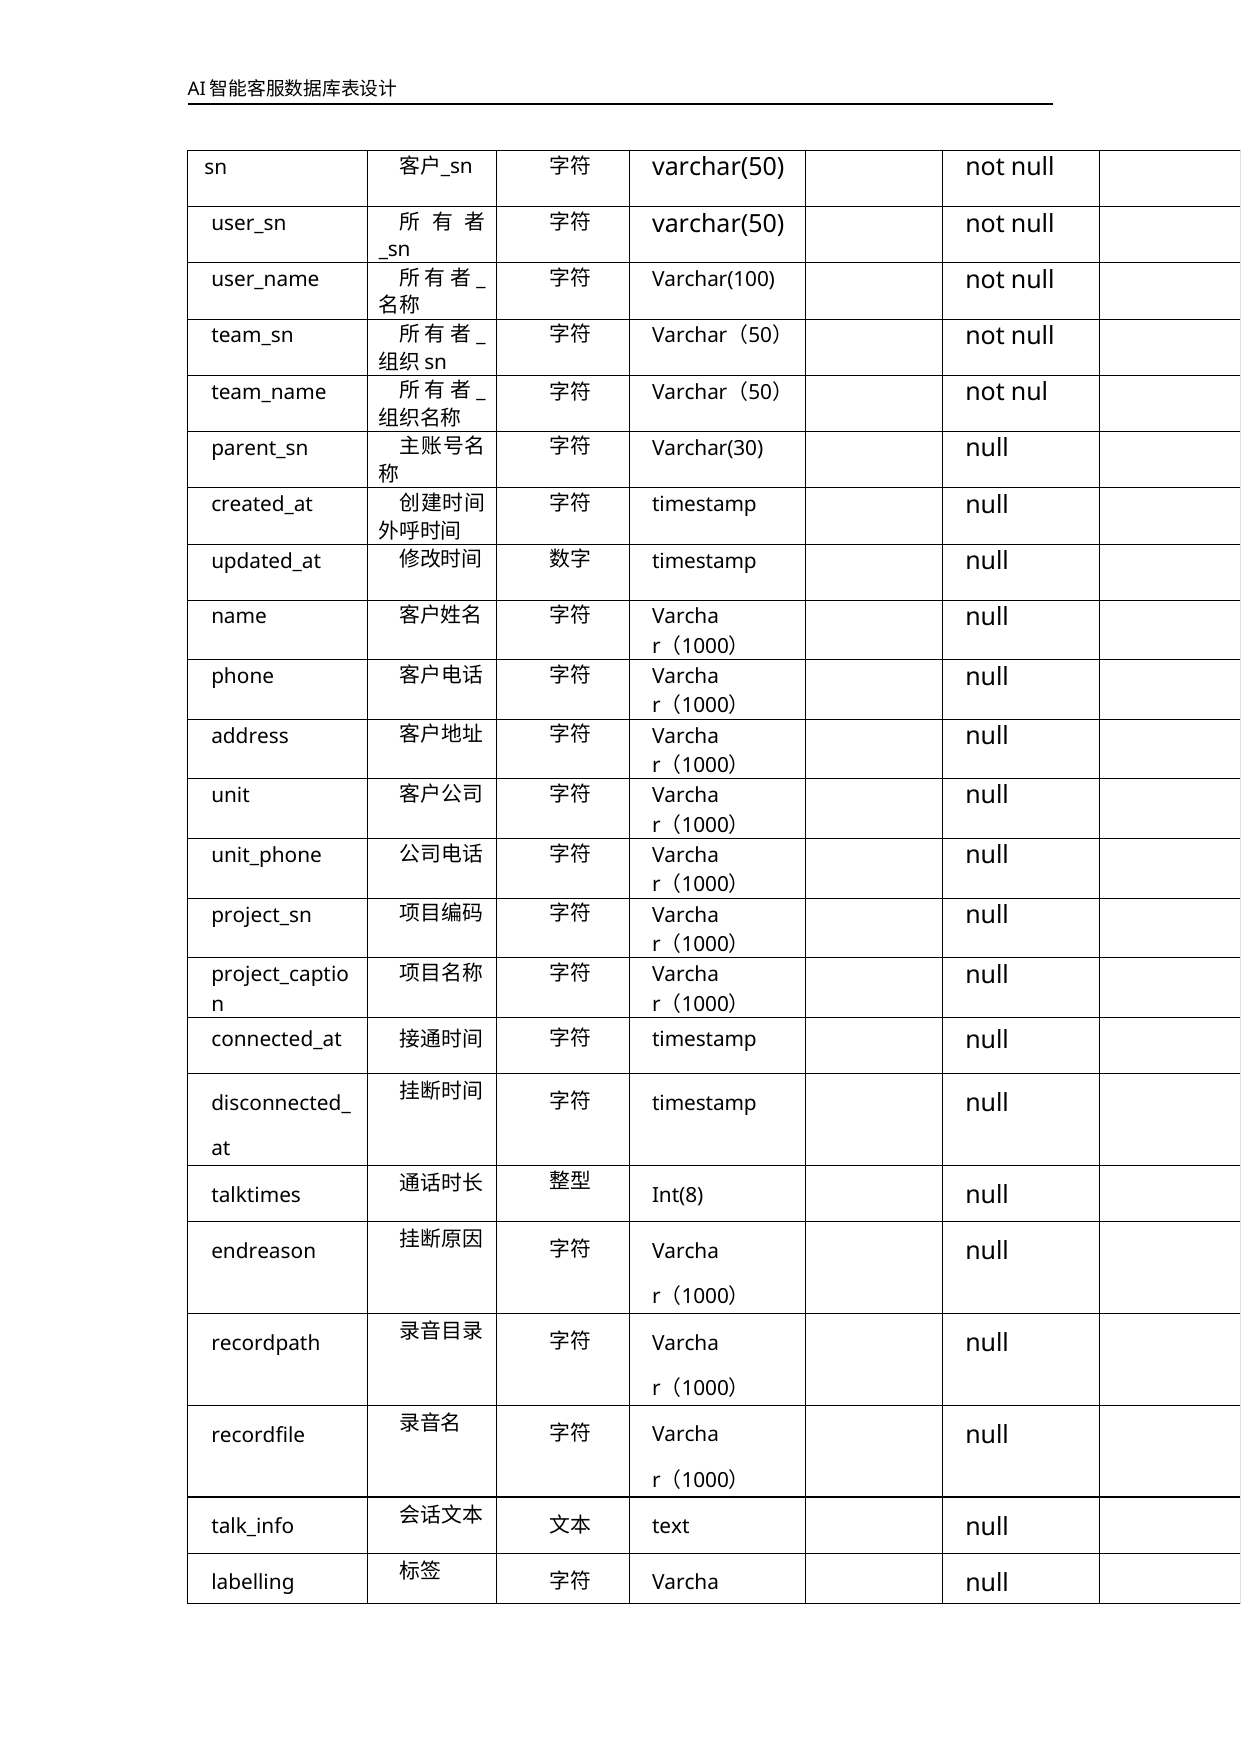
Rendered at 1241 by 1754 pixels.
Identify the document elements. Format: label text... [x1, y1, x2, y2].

table_cell 字符 [497, 1314, 629, 1404]
table_cell 所有者_组织名称 [368, 376, 496, 431]
table_cell [806, 320, 942, 375]
table_cell 字符 [497, 1074, 629, 1165]
table_cell 客户姓名 [368, 601, 496, 659]
table_cell [806, 1554, 942, 1603]
table_cell [1100, 1406, 1240, 1496]
table_cell null [943, 720, 1099, 778]
table_cell null [943, 958, 1099, 1017]
table_cell null [943, 660, 1099, 719]
table_cell 字符 [497, 207, 629, 262]
table_cell [1100, 151, 1240, 206]
table_cell 会话文本 [368, 1498, 496, 1552]
table_cell 公司电话 [368, 839, 496, 898]
table_cell updated_at [188, 545, 367, 599]
table_cell unit [188, 779, 367, 838]
table_cell [1100, 1554, 1240, 1603]
table_cell 录音名 [368, 1406, 496, 1496]
table_cell 字符 [497, 601, 629, 659]
table_cell name [188, 601, 367, 659]
table_cell 录音目录 [368, 1314, 496, 1404]
table_cell 通话时长 [368, 1166, 496, 1221]
table_cell sn [188, 151, 367, 206]
table_cell [806, 1222, 942, 1313]
table_cell Varchar(30) [630, 432, 805, 487]
table_cell 字符 [497, 1018, 629, 1073]
table_cell not nul [943, 376, 1099, 431]
table_cell 所有者_sn [368, 207, 496, 262]
table_cell 字符 [497, 376, 629, 431]
table_cell null [943, 1166, 1099, 1221]
table_cell [1100, 376, 1240, 431]
table_cell 所有者_组织sn [368, 320, 496, 375]
table_cell text [630, 1498, 805, 1552]
table_cell 主账号名称 [368, 432, 496, 487]
table_cell [806, 1498, 942, 1552]
table_cell varchar(50) [630, 207, 805, 262]
table_cell null [943, 432, 1099, 487]
table_cell [806, 376, 942, 431]
table_cell connected_at [188, 1018, 367, 1073]
table_cell [1100, 1498, 1240, 1552]
table_cell [806, 1074, 942, 1165]
table_cell recordpath [188, 1314, 367, 1404]
table_cell timestamp [630, 1074, 805, 1165]
table_cell [806, 207, 942, 262]
table_cell null [943, 1074, 1099, 1165]
table_cell 字符 [497, 263, 629, 318]
table_cell timestamp [630, 1018, 805, 1073]
table_cell 字符 [497, 958, 629, 1017]
table_cell [1100, 899, 1240, 957]
table_cell 字符 [497, 660, 629, 719]
table_cell 字符 [497, 1554, 629, 1603]
table_cell 字符 [497, 720, 629, 778]
table_cell Varchar（1000） [630, 601, 805, 659]
table_cell null [943, 779, 1099, 838]
table_cell null [943, 899, 1099, 957]
table_cell [806, 151, 942, 206]
table_cell 字符 [497, 1222, 629, 1313]
table_cell [1100, 320, 1240, 375]
table_cell [1100, 779, 1240, 838]
table_cell Varchar（50） [630, 376, 805, 431]
table_cell [1100, 958, 1240, 1017]
table_cell [1100, 839, 1240, 898]
table_cell [806, 779, 942, 838]
table_cell 字符 [497, 151, 629, 206]
table_cell phone [188, 660, 367, 719]
table_cell [1100, 263, 1240, 318]
table_cell Varchar（50） [630, 320, 805, 375]
table_cell 接通时间 [368, 1018, 496, 1073]
table_cell null [943, 1406, 1099, 1496]
table_cell user_name [188, 263, 367, 318]
table_cell [806, 488, 942, 544]
table_cell talktimes [188, 1166, 367, 1221]
table_cell created_at [188, 488, 367, 544]
table_cell 字符 [497, 839, 629, 898]
table_cell team_sn [188, 320, 367, 375]
table_cell 字符 [497, 432, 629, 487]
table_cell [1100, 432, 1240, 487]
table_cell 数字 [497, 545, 629, 599]
table_cell 字符 [497, 488, 629, 544]
table_cell null [943, 601, 1099, 659]
table_cell project_sn [188, 899, 367, 957]
table_cell 项目编码 [368, 899, 496, 957]
table_cell [806, 263, 942, 318]
table_cell Varchar（1000） [630, 899, 805, 957]
table_cell null [943, 839, 1099, 898]
table_cell [1100, 545, 1240, 599]
table_cell Int(8) [630, 1166, 805, 1221]
table_cell parent_sn [188, 432, 367, 487]
table_cell [1100, 601, 1240, 659]
table_cell [806, 839, 942, 898]
table_cell [806, 958, 942, 1017]
table_cell Varchar(100) [630, 263, 805, 318]
table_cell [806, 1406, 942, 1496]
table_cell null [943, 1314, 1099, 1404]
table_cell null [943, 1554, 1099, 1603]
table_cell 创建时间外呼时间 [368, 488, 496, 544]
table_cell recordfile [188, 1406, 367, 1496]
table_cell [1100, 720, 1240, 778]
table_cell [1100, 1314, 1240, 1404]
table_cell [806, 899, 942, 957]
table_cell 字符 [497, 1406, 629, 1496]
table_cell 挂断原因 [368, 1222, 496, 1313]
table_cell user_sn [188, 207, 367, 262]
table_cell [806, 660, 942, 719]
table_cell address [188, 720, 367, 778]
table_cell [1100, 1074, 1240, 1165]
table_cell labelling [188, 1554, 367, 1603]
table_cell [1100, 1018, 1240, 1073]
table_cell unit_phone [188, 839, 367, 898]
table_cell Varchar（1000） [630, 779, 805, 838]
table_cell timestamp [630, 545, 805, 599]
table_cell [1100, 207, 1240, 262]
table_cell Varchar（1000） [630, 839, 805, 898]
table_cell [1100, 1222, 1240, 1313]
table_cell null [943, 1498, 1099, 1552]
table_cell not null [943, 263, 1099, 318]
table_cell Varchar（1000） [630, 1554, 805, 1603]
table_cell 文本 [497, 1498, 629, 1552]
table_cell 客户公司 [368, 779, 496, 838]
table_cell [1100, 660, 1240, 719]
table_cell [806, 1314, 942, 1404]
table_cell talk_info [188, 1498, 367, 1552]
table_cell [806, 545, 942, 599]
table_cell [806, 1018, 942, 1073]
table_cell Varchar（1000） [630, 660, 805, 719]
table_cell 客户地址 [368, 720, 496, 778]
table_cell [806, 432, 942, 487]
table_cell 客户_sn [368, 151, 496, 206]
table_cell 字符 [497, 779, 629, 838]
table_cell Varchar（1000） [630, 958, 805, 1017]
table_cell [1100, 1166, 1240, 1221]
table_cell null [943, 1222, 1099, 1313]
table_cell 字符 [497, 899, 629, 957]
table_cell [806, 720, 942, 778]
table_cell 修改时间 [368, 545, 496, 599]
table_cell team_name [188, 376, 367, 431]
table_cell not null [943, 207, 1099, 262]
table_cell 整型 [497, 1166, 629, 1221]
table_cell 标签 [368, 1554, 496, 1603]
table_cell null [943, 1018, 1099, 1073]
table_cell Varchar（1000） [630, 720, 805, 778]
table_cell [806, 1166, 942, 1221]
table_cell varchar(50) [630, 151, 805, 206]
table_cell Varchar（1000） [630, 1222, 805, 1313]
table_cell [806, 601, 942, 659]
table_cell 项目名称 [368, 958, 496, 1017]
table_cell timestamp [630, 488, 805, 544]
table_cell [1100, 488, 1240, 544]
table_cell 客户电话 [368, 660, 496, 719]
table_cell disconnected_at [188, 1074, 367, 1165]
table_cell null [943, 545, 1099, 599]
table_cell not null [943, 320, 1099, 375]
table_cell 所有者_名称 [368, 263, 496, 318]
table_cell project_caption [188, 958, 367, 1017]
table_cell Varchar（1000） [630, 1406, 805, 1496]
table_cell not null [943, 151, 1099, 206]
table_cell Varchar（1000） [630, 1314, 805, 1404]
table_cell 挂断时间 [368, 1074, 496, 1165]
table_cell null [943, 488, 1099, 544]
table_cell endreason [188, 1222, 367, 1313]
table_cell 字符 [497, 320, 629, 375]
